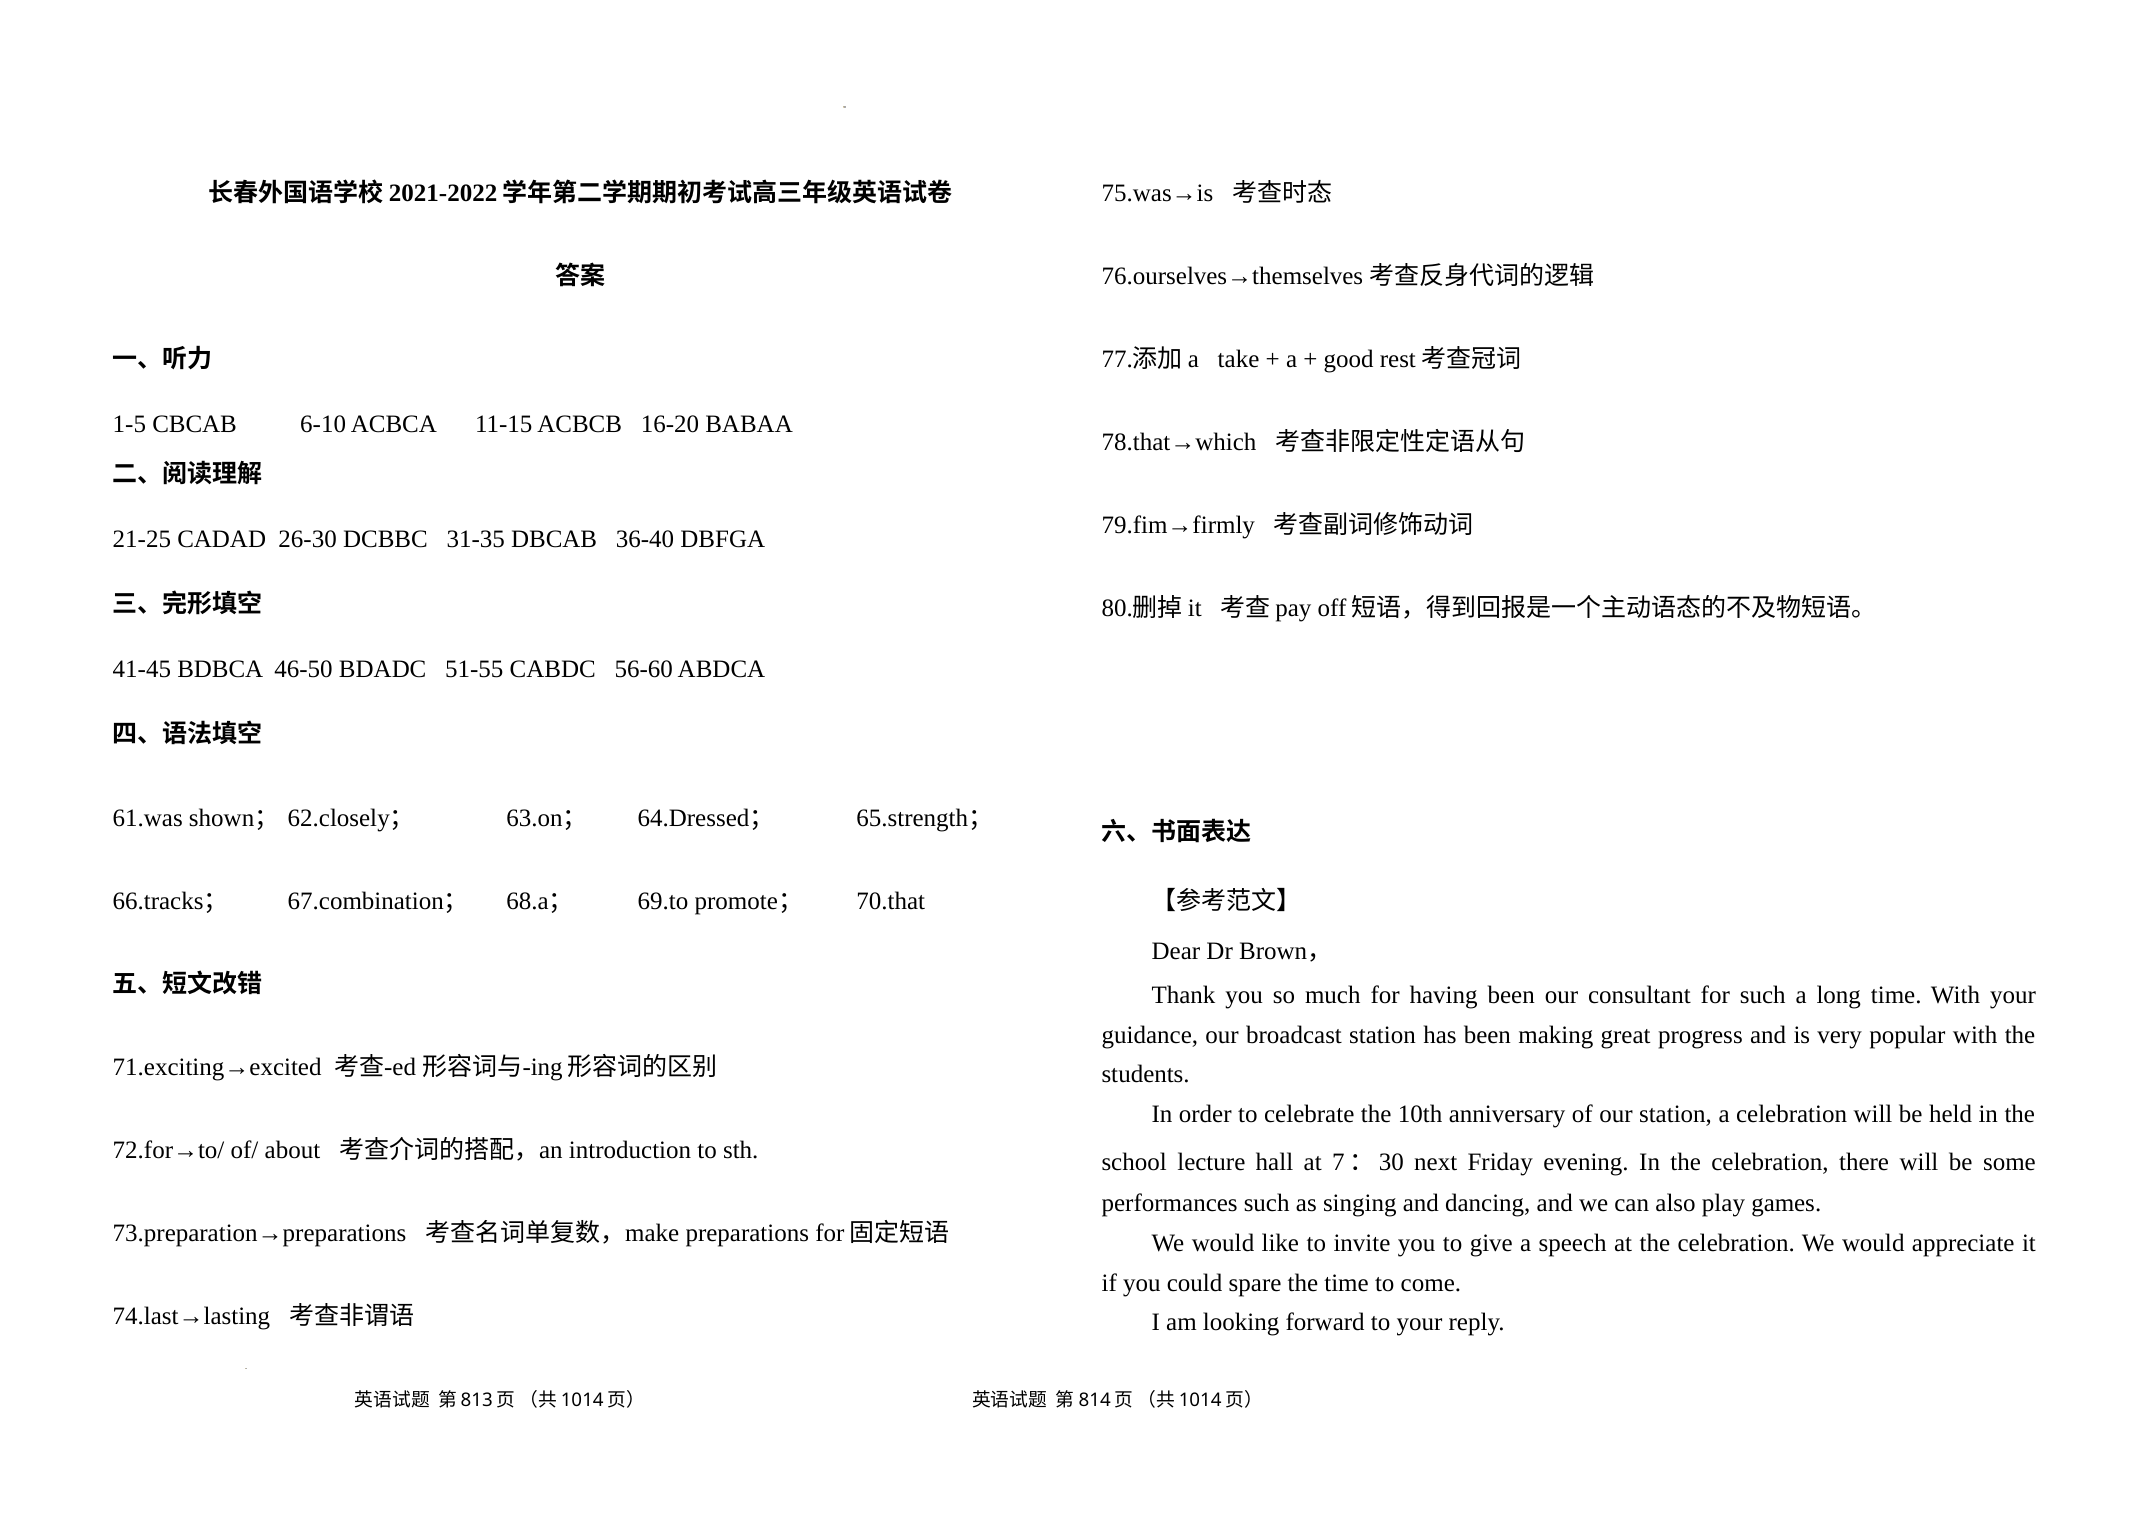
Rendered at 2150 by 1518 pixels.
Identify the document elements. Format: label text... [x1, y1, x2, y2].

text 76.ourselves→themselves 考查反身代词的逻辑 [1101, 241, 2037, 306]
text 75.was→is 考查时态 [1101, 158, 2037, 223]
text 三、完形填空 [112, 569, 1048, 634]
text In order to celebrate the 10th anniversary of our station, a celebration will be held in the school lecture hall at 7：30 next Friday evening. In the celebration, there will be some performances such as singing and dancing, and we can also play games. [1101, 1099, 2037, 1217]
text 长春外国语学校2021-2022学年第二学期期初考试高三年级英语试卷 [112, 158, 1048, 223]
text 1-5 CBCAB 6-10 ACBCA 11-15 ACBCB 16-20 BABAA [112, 407, 1048, 439]
text 五、短文改错 [112, 949, 1048, 1014]
text 79.fim→firmly 考查副词修饰动词 [1101, 490, 2037, 555]
text 73.preparation→preparations 考查名词单复数，make preparations for固定短语 [112, 1198, 1048, 1263]
text 61.was shown； 62.closely； 63.on； 64.Dressed； 65.strength； [112, 783, 1048, 848]
text 【参考范文】 [1101, 880, 2037, 916]
text We would like to invite you to give a speech at the celebration. We would appreciate it if you could spare the time to come. [1101, 1228, 2037, 1296]
text Thank you so much for having been our consultant for such a long time. With your guidance, our broadcast station has been making great progress and is very popular with the students. [1101, 980, 2037, 1088]
text 71.exciting→excited 考查-ed 形容词与-ing形容词的区别 [112, 1032, 1048, 1097]
text 72.for→to/ of/ about 考查介词的搭配，an introduction to sth. [112, 1115, 1048, 1180]
text 答案 [112, 241, 1048, 306]
text 二、阅读理解 [112, 439, 1048, 504]
text 21-25 CADAD 26-30 DCBBC 31-35 DBCAB 36-40 DBFGA [112, 523, 1048, 555]
text 74.last→lasting 考查非谓语 [112, 1281, 1048, 1346]
text 66.tracks； 67.combination； 68.a； 69.to promote； 70.that [112, 866, 1048, 931]
text 41-45 BDBCA 46-50 BDADC 51-55 CABDC 56-60 ABDCA [112, 653, 1048, 685]
text 80.删掉it 考查pay off短语，得到回报是一个主动语态的不及物短语。 [1101, 573, 2037, 638]
text 78.that→which 考查非限定性定语从句 [1101, 407, 2037, 472]
text 四、语法填空 [112, 699, 1048, 764]
text 一、听力 [112, 324, 1048, 389]
text 77.添加a take + a + good rest考查冠词 [1101, 324, 2037, 389]
text I am looking forward to your reply. [1101, 1307, 2037, 1336]
text Dear Dr Brown， [1101, 930, 2037, 966]
text 六、书面表达 [1101, 797, 2037, 862]
